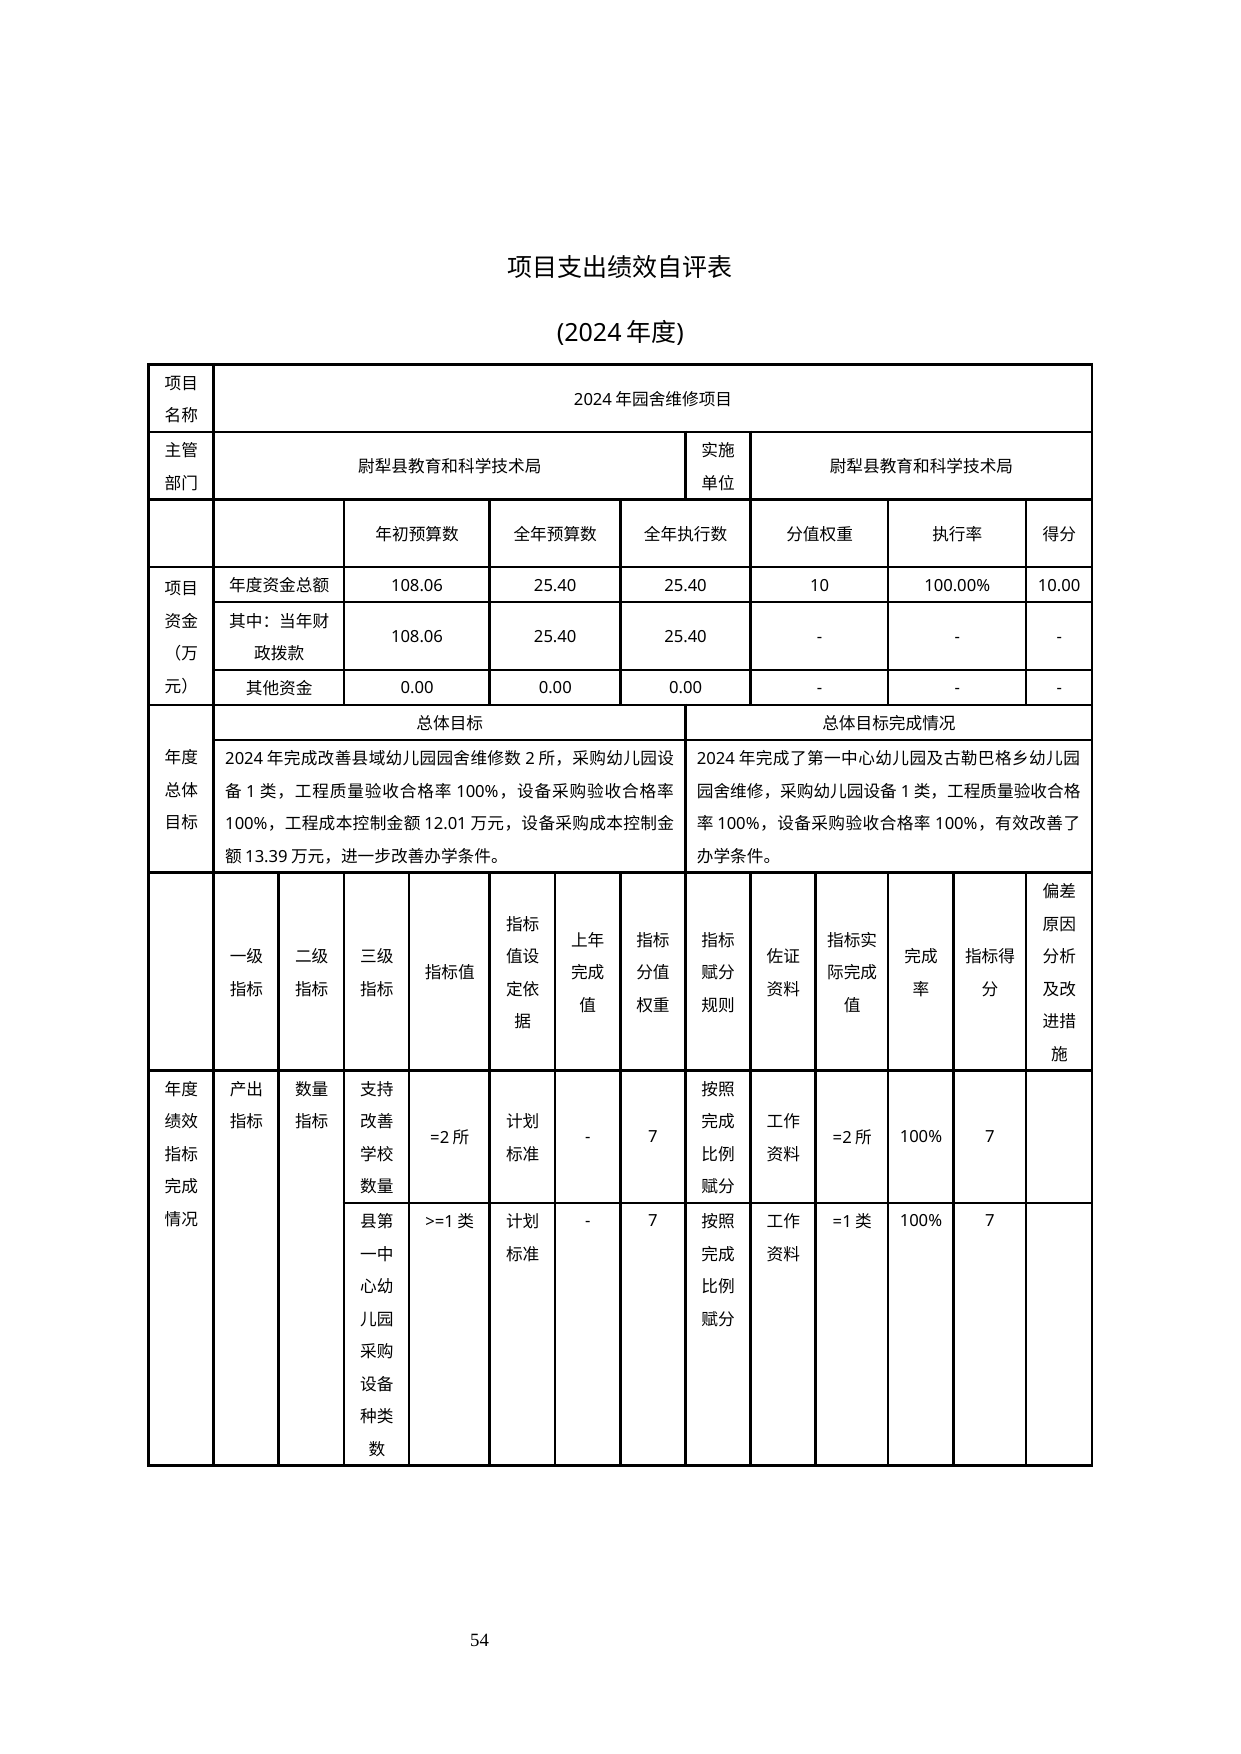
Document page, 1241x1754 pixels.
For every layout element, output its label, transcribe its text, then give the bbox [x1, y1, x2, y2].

table_cell 主管部门 [150, 433, 212, 498]
table_cell 其他资金 [215, 671, 343, 703]
table_cell 25.40 [491, 603, 619, 668]
table_cell 2024年完成改善县域幼儿园园舍维修数2所，采购幼儿园设备1类，工程质量验收合格率100%，设备采购验收合格率100%，工程成本控制金额12.01万元，设备采购成本控制金额13.39万元，进一步改善办学条件。 [215, 741, 684, 871]
table_cell 支持改善学校数量 [345, 1072, 408, 1201]
table_cell 尉犁县教育和科学技术局 [752, 433, 1091, 498]
table_cell 上年完成值 [556, 874, 619, 1069]
table_cell 0.00 [345, 671, 488, 703]
table_cell 全年执行数 [622, 501, 749, 566]
table_cell 按照完成比例赋分 [687, 1204, 749, 1464]
table_cell - [556, 1072, 619, 1201]
table_cell 7 [622, 1204, 684, 1464]
table_cell 产出指标 [215, 1072, 277, 1464]
table_cell [1027, 1204, 1091, 1464]
table_cell 指标值 [410, 874, 488, 1069]
table_cell 执行率 [889, 501, 1025, 566]
table_cell =1类 [817, 1204, 887, 1464]
table_cell >=1类 [410, 1204, 488, 1464]
table_cell 完成率 [889, 874, 952, 1069]
table_cell 指标实际完成值 [817, 874, 887, 1069]
table_cell 指标得分 [955, 874, 1025, 1069]
table_cell 指标分值权重 [622, 874, 684, 1069]
table_cell 25.40 [622, 568, 749, 601]
table_cell 分值权重 [752, 501, 887, 566]
table_cell 指标值设定依据 [491, 874, 554, 1069]
table_cell 总体目标 [215, 706, 684, 739]
table_cell - [889, 603, 1025, 668]
table_cell 项目名称 [150, 366, 212, 431]
table_cell 得分 [1027, 501, 1091, 566]
table_cell 工作资料 [752, 1204, 814, 1464]
table_cell 0.00 [491, 671, 619, 703]
table_header 项目支出绩效自评表 [148, 233, 1092, 298]
table_cell - [1027, 603, 1091, 668]
table_cell - [1027, 671, 1091, 703]
table_cell - [752, 603, 887, 668]
table_cell 计划标准 [491, 1072, 554, 1201]
table_cell 年度绩效指标完成情况 [150, 1072, 212, 1464]
table_cell 108.06 [345, 603, 488, 668]
table_cell - [889, 671, 1025, 703]
table_cell 7 [955, 1204, 1025, 1464]
table_cell 指标赋分规则 [687, 874, 749, 1069]
table_cell 二级指标 [280, 874, 343, 1069]
table_cell (2024年度) [148, 298, 1092, 363]
table_cell 100% [889, 1204, 952, 1464]
table_cell 实施单位 [687, 433, 749, 498]
table_cell 2024年园舍维修项目 [215, 366, 1091, 431]
table_cell 25.40 [491, 568, 619, 601]
table_cell 计划标准 [491, 1204, 554, 1464]
table_cell 工作资料 [752, 1072, 814, 1201]
table_cell 0.00 [622, 671, 749, 703]
table_cell 数量指标 [280, 1072, 343, 1464]
table_cell 2024年完成了第一中心幼儿园及古勒巴格乡幼儿园园舍维修，采购幼儿园设备1类，工程质量验收合格率100%，设备采购验收合格率100%，有效改善了办学条件。 [687, 741, 1091, 871]
table_cell 项目资金 （万元） [150, 568, 212, 703]
table_cell 年度总体目标 [150, 706, 212, 871]
table_cell 年度资金总额 [215, 568, 343, 601]
table_cell [1027, 1072, 1091, 1201]
table_cell - [752, 671, 887, 703]
table_cell 偏差原因分析及改进措施 [1027, 874, 1091, 1069]
table_cell 总体目标完成情况 [687, 706, 1091, 739]
table_cell 三级指标 [345, 874, 408, 1069]
table_cell - [556, 1204, 619, 1464]
table_cell 10 [752, 568, 887, 601]
table_cell =2所 [817, 1072, 887, 1201]
table_cell 佐证资料 [752, 874, 814, 1069]
table_cell 年初预算数 [345, 501, 488, 566]
table_cell 108.06 [345, 568, 488, 601]
table_cell 10.00 [1027, 568, 1091, 601]
table_cell [150, 874, 212, 1069]
table_cell 县第一中心幼儿园采购设备种类数 [345, 1204, 408, 1464]
table_cell 其中：当年财政拨款 [215, 603, 343, 668]
table_cell 100.00% [889, 568, 1025, 601]
table_cell [150, 501, 212, 566]
table_cell 7 [622, 1072, 684, 1201]
table_cell 一级指标 [215, 874, 277, 1069]
table_cell 25.40 [622, 603, 749, 668]
table_cell [215, 501, 343, 566]
table_cell 按照完成比例赋分 [687, 1072, 749, 1201]
table_cell 100% [889, 1072, 952, 1201]
table_cell 全年预算数 [491, 501, 619, 566]
table_cell 尉犁县教育和科学技术局 [215, 433, 684, 498]
table_cell =2所 [410, 1072, 488, 1201]
table_cell 7 [955, 1072, 1025, 1201]
